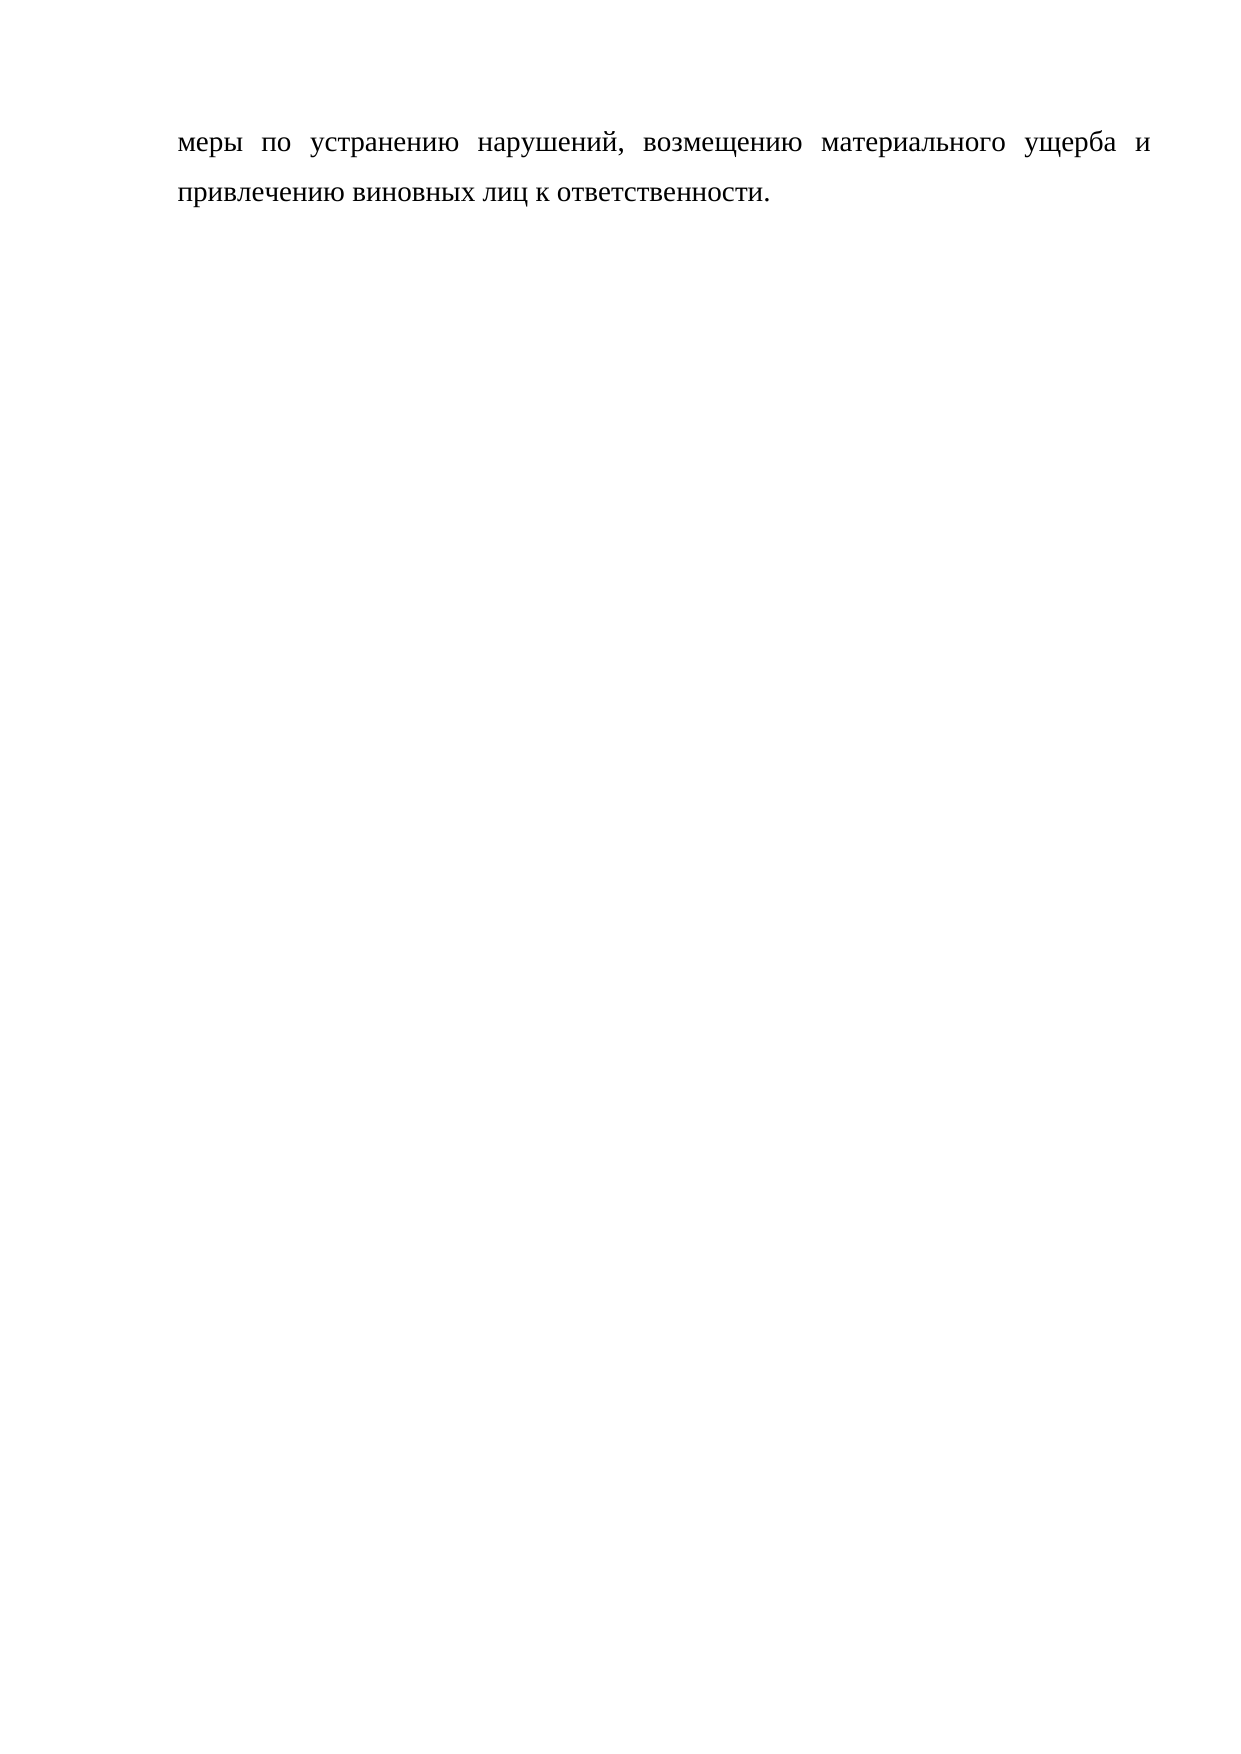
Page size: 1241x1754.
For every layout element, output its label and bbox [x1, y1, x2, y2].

text [177, 124, 1152, 208]
